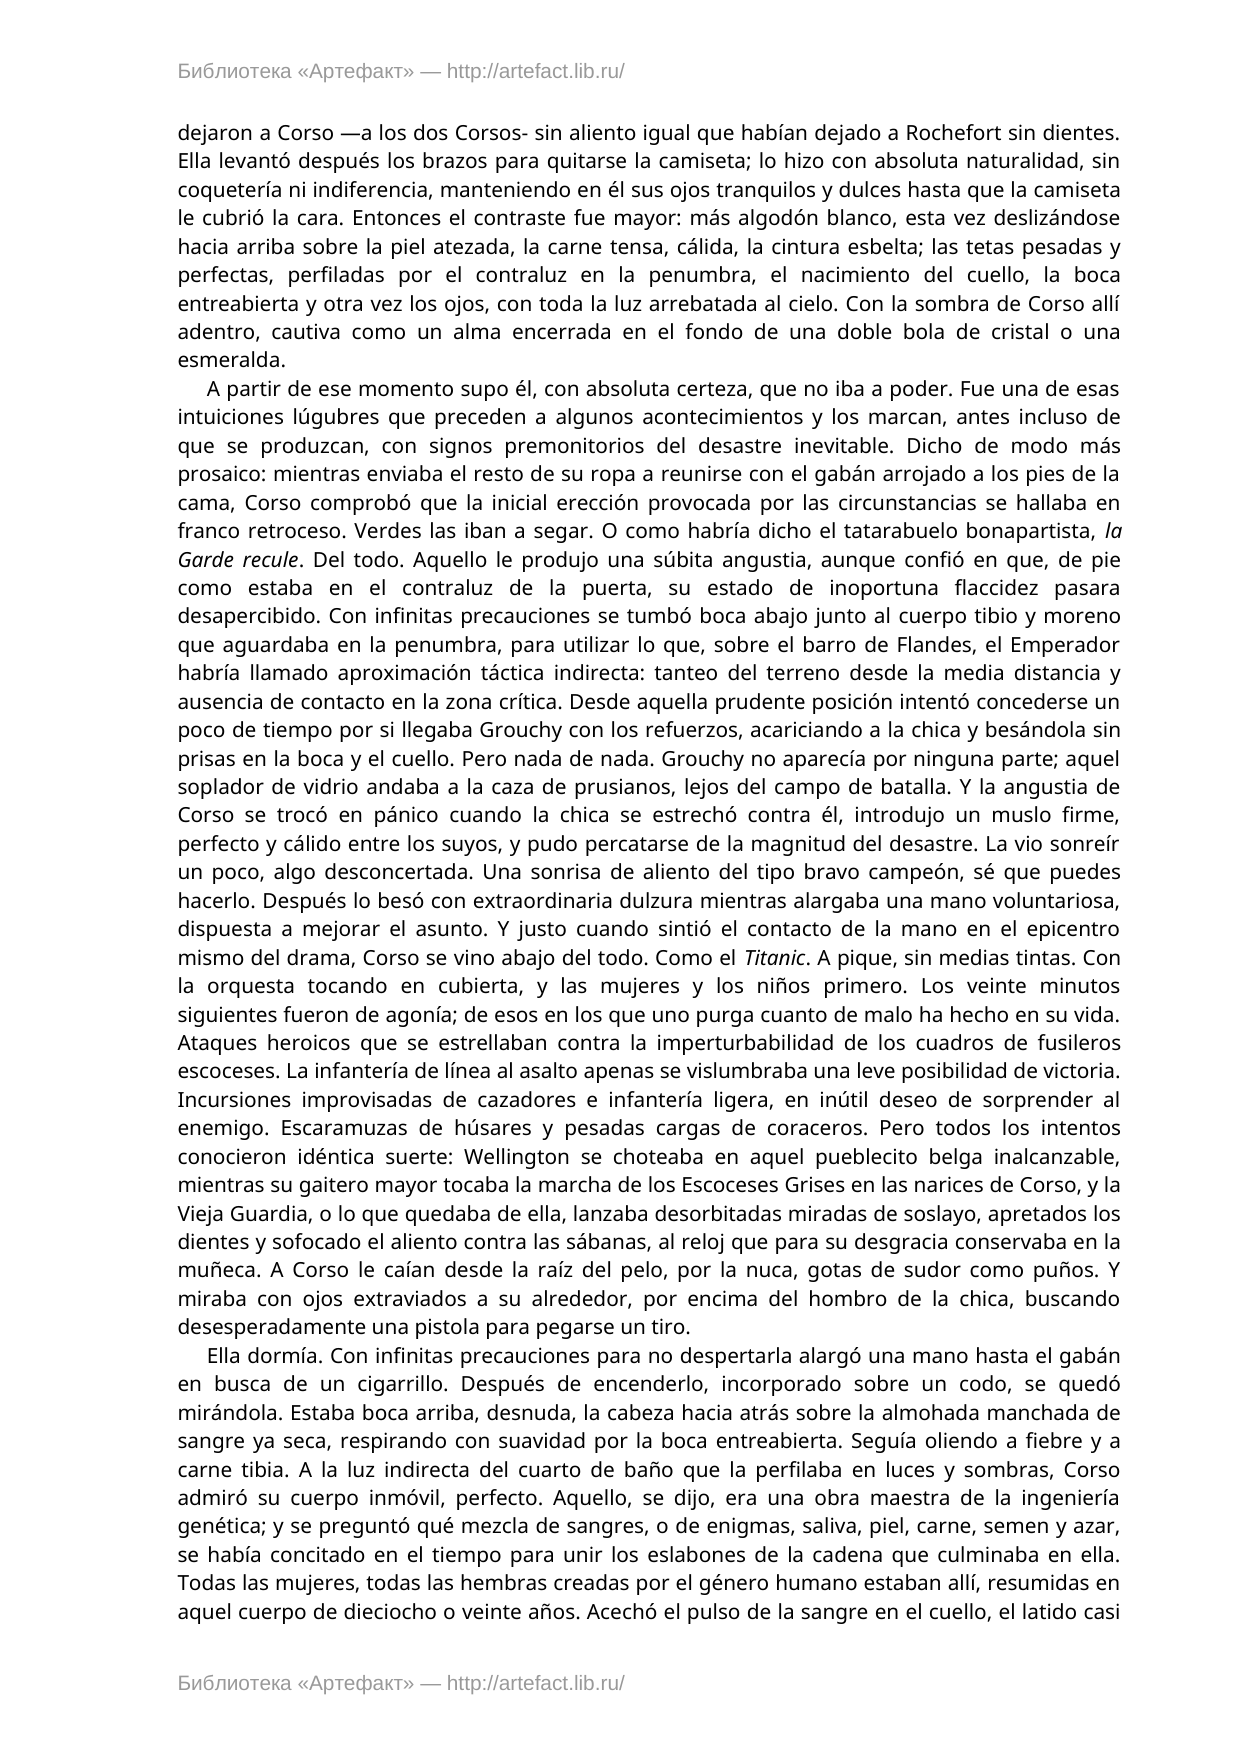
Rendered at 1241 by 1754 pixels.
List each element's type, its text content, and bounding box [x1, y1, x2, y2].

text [177, 1341, 1122, 1625]
text A partir de ese momento supo él, con absoluta certeza, que no iba a poder. Fue una de esas intuiciones lúgubres que preceden a algunos acontecimientos y los marcan, antes incluso de que se produzcan, con signos premonitorios del desastre inevitable. Dicho de modo más prosaico: mientras enviaba el resto de su ropa a reunirse con el gabán arrojado a los pies de la cama, Corso comprobó que la inicial erección provocada por las circunstancias se hallaba en franco retroceso. Verdes las iban a segar. O como habría dicho el tatarabuelo bonapartista, la Garde recule. Del todo. Aquello le produjo una súbita angustia, aunque confió en que, de pie como estaba en el contraluz de la puerta, su estado de inoportuna flaccidez pasara desapercibido. Con infinitas precauciones se tumbó boca abajo junto al cuerpo tibio y moreno que aguardaba en la penumbra, para utilizar lo que, sobre el barro de Flandes, el Emperador habría llamado aproximación táctica indirecta: tanteo del terreno desde la media distancia y ausencia de contacto en la zona crítica. Desde aquella prudente posición intentó concederse un poco de tiempo por si llegaba Grouchy con los refuerzos, acariciando a la chica y besándola sin prisas en la boca y el cuello. Pero nada de nada. Grouchy no aparecía por ninguna parte; aquel soplador de vidrio andaba a la caza de prusianos, lejos del campo de batalla. Y la angustia de Corso se trocó en pánico cuando la chica se estrechó contra él, introdujo un muslo firme, perfecto y cálido entre los suyos, y pudo percatarse de la magnitud del desastre. La vio sonreír un poco, algo desconcertada. Una sonrisa de aliento del tipo bravo campeón, sé que puedes hacerlo. Después lo besó con extraordinaria dulzura mientras alargaba una mano voluntariosa, dispuesta a mejorar el asunto. Y justo cuando sintió el contacto de la mano en el epicentro mismo del drama, Corso se vino abajo del todo. Como el Titanic. A pique, sin medias tintas. Con la orquesta tocando en cubierta, y las mujeres y los niños primero. Los veinte minutos siguientes fueron de agonía; de esos en los que uno purga cuanto de malo ha hecho en su vida. Ataques heroicos que se estrellaban contra la imperturbabilidad de los cuadros de fusileros escoceses. La infantería de línea al asalto apenas se vislumbraba una leve posibilidad de victoria. Incursiones improvisadas de cazadores e infantería ligera, en inútil deseo de sorprender al enemigo. Escaramuzas de húsares y pesadas cargas de coraceros. Pero todos los intentos conocieron idéntica suerte: Wellington se choteaba en aquel pueblecito belga inalcanzable, mientras su gaitero mayor tocaba la marcha de los Escoceses Grises en las narices de Corso, y la Vieja Guardia, o lo que quedaba de ella, lanzaba desorbitadas miradas de soslayo, apretados los dientes y sofocado el aliento contra las sábanas, al reloj que para su desgracia conservaba en la muñeca. A Corso le caían desde la raíz del pelo, por la nuca, gotas de sudor como puños. Y miraba con ojos extraviados a su alrededor, por encima del hombro de la chica, buscando desesperadamente una pistola para pegarse un tiro. [177, 374, 1122, 1341]
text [177, 118, 1122, 374]
